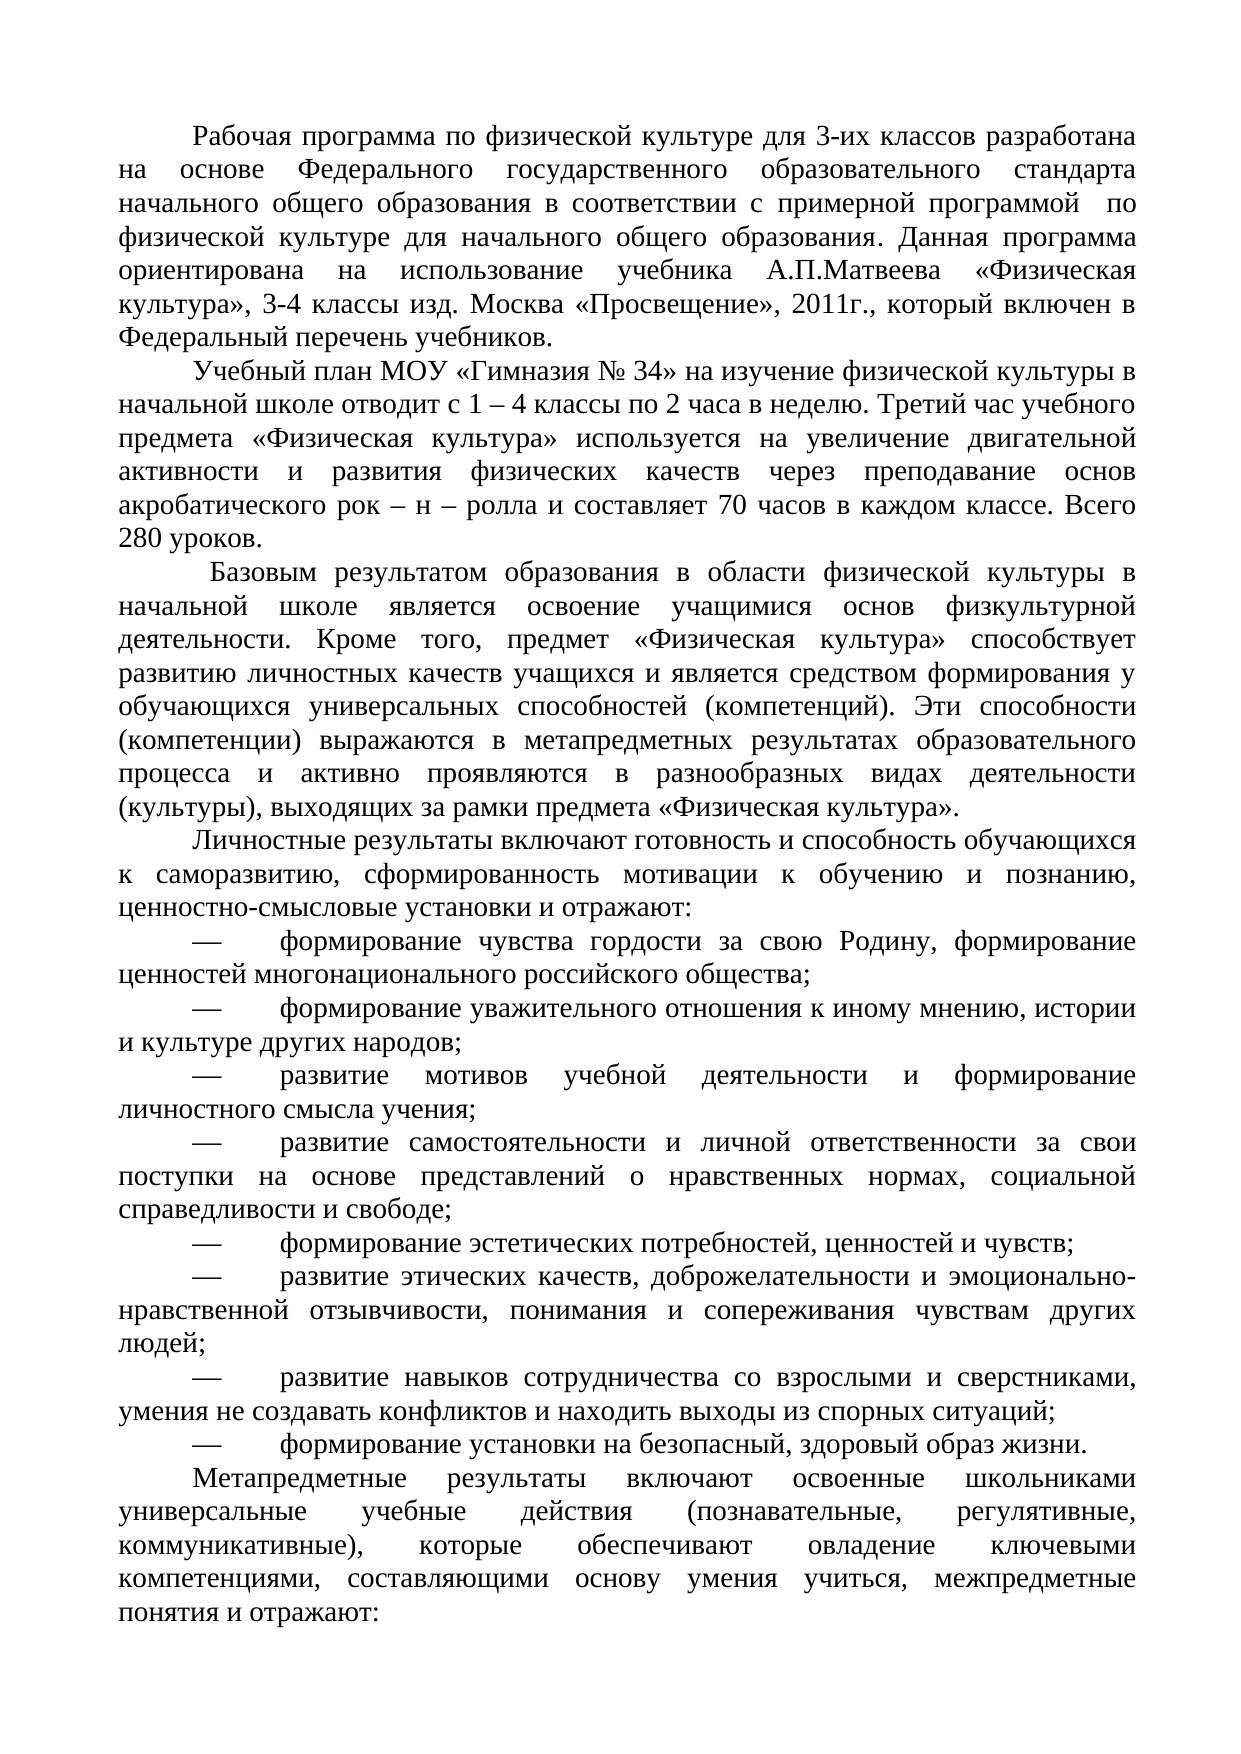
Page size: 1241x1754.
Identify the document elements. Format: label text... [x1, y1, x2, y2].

text — формирование установки на безопасный, здоровый образ жизни. [118, 1426, 1137, 1460]
text Учебный план МОУ «Гимназия № 34» на изучение физической культуры в начальной школе отводит с 1 – 4 классы по 2 часа в неделю. Третий час учебного предмета «Физическая культура» используется на увеличение двигательной активности и развития физических качеств через преподавание основ акробатического рок – н – ролла и составляет 70 часов в каждом классе. Всего 280 уроков. [118, 353, 1137, 554]
text — развитие самостоятельности и личной ответственности за свои поступки на основе представлений о нравственных нормах, социальной справедливости и свободе; [118, 1124, 1137, 1225]
text — формирование чувства гордости за свою Родину, формирование ценностей многонационального российского общества; [118, 923, 1137, 990]
text — формирование эстетических потребностей, ценностей и чувств; [118, 1225, 1137, 1258]
text Личностные результаты включают готовность и способность обучающихся к саморазвитию, сформированность мотивации к обучению и познанию, ценностно-смысловые установки и отражают: [118, 822, 1137, 923]
text Метапредметные результаты включают освоенные школьниками универсальные учебные действия (познавательные, регулятивные, коммуникативные), которые обеспечивают овладение ключевыми компетенциями, составляющими основу умения учиться, межпредметные понятия и отражают: [118, 1460, 1137, 1627]
text Рабочая программа по физической культуре для 3-их классов разработана на основе Федерального государственного образовательного стандарта начального общего образования в соответствии с примерной программой по физической культуре для начального общего образования. Данная программа ориентирована на использование учебника А.П.Матвеева «Физическая культура», 3-4 классы изд. Москва «Просвещение», 2011г., который включен в Федеральный перечень учебников. [118, 118, 1137, 353]
list Базовым результатом образования в области физической культуры в начальной школе является освоение учащимися основ физкультурной деятельности. Кроме того, предмет «Физическая культура» способствует развитию личностных качеств учащихся и является средством формирования у обучающихся универсальных способностей (компетенций). Эти способности (компетенции) выражаются в метапредметных результатах образовательного процесса и активно проявляются в разнообразных видах деятельности (культуры), выходящих за рамки предмета «Физическая культура». [118, 554, 1137, 822]
text — развитие навыков сотрудничества со взрослыми и сверстниками, умения не создавать конфликтов и находить выходы из спорных ситуаций; [118, 1359, 1137, 1426]
text — формирование уважительного отношения к иному мнению, истории и культуре других народов; [118, 990, 1137, 1057]
text — развитие этических качеств, доброжелательности и эмоционально-нравственной отзывчивости, понимания и сопереживания чувствам других людей; [118, 1258, 1137, 1359]
text — развитие мотивов учебной деятельности и формирование личностного смысла учения; [118, 1057, 1137, 1124]
